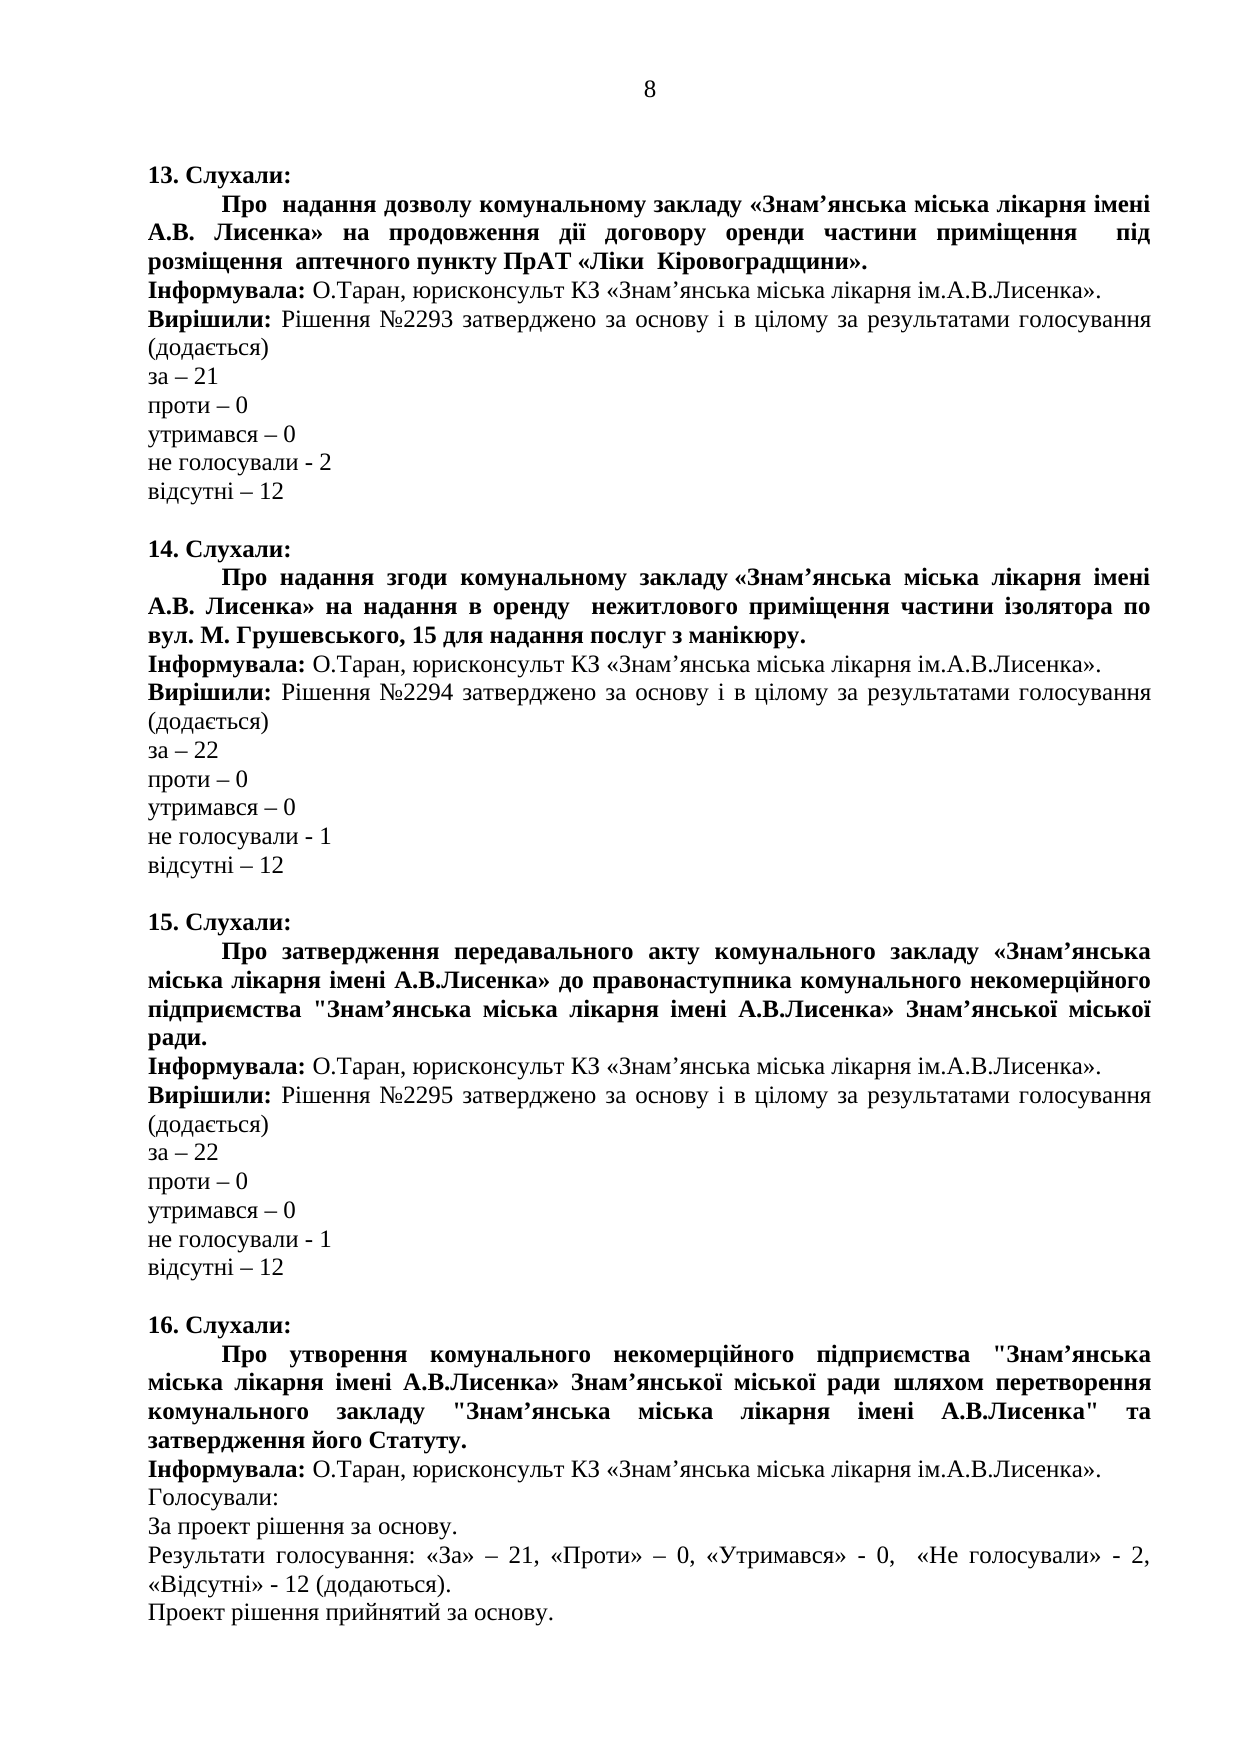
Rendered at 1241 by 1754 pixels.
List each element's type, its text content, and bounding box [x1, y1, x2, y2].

text За проект рішення за основу. [148, 1511, 1152, 1540]
text Результати голосування: «За» – 21, «Проти» – 0, «Утримався» - 0, «Не голосували» - 2, «Відсутні» - 12 (додаються). [148, 1540, 1152, 1597]
text за – 21 [148, 361, 1152, 390]
text Про утворення комунального некомерційного підприємства "Знам’янська міська лікарня імені А.В.Лисенка» Знам’янської міської ради шляхом перетворення комунального закладу "Знам’янська міська лікарня імені А.В.Лисенка" та затвердження його Статуту. [148, 1339, 1152, 1454]
text Проект рішення прийнятий за основу. [148, 1597, 1152, 1626]
text не голосували - 2 [148, 447, 1152, 476]
text Інформувала: О.Таран, юрисконсульт КЗ «Знам’янська міська лікарня ім.А.В.Лисенка». [148, 275, 1152, 304]
text Вирішили: Рішення №2293 затверджено за основу і в цілому за результатами голосування (додається) [148, 304, 1152, 361]
text Вирішили: Рішення №2295 затверджено за основу і в цілому за результатами голосування (додається) [148, 1080, 1152, 1137]
text Про надання згоди комунальному закладу «Знам’янська міська лікарня імені А.В. Лисенка» на надання в оренду нежитлового приміщення частини ізолятора по вул. М. Грушевського, 15 для надання послуг з манікюру. [148, 562, 1152, 649]
text проти – 0 [148, 1166, 1152, 1195]
text Про затвердження передавального акту комунального закладу «Знам’янська міська лікарня імені А.В.Лисенка» до правонаступника комунального некомерційного підприємства "Знам’янська міська лікарня імені А.В.Лисенка» Знам’янської міської ради. [148, 936, 1152, 1051]
text відсутні – 12 [148, 850, 1152, 879]
text 14. Слухали: [148, 534, 1152, 562]
text 16. Слухали: [148, 1310, 1152, 1339]
text Інформувала: О.Таран, юрисконсульт КЗ «Знам’янська міська лікарня ім.А.В.Лисенка». [148, 1051, 1152, 1080]
text відсутні – 12 [148, 1252, 1152, 1281]
text Інформувала: О.Таран, юрисконсульт КЗ «Знам’янська міська лікарня ім.А.В.Лисенка». [148, 1454, 1152, 1482]
text утримався – 0 [148, 419, 1152, 447]
text проти – 0 [148, 764, 1152, 792]
text не голосували - 1 [148, 821, 1152, 850]
text Вирішили: Рішення №2294 затверджено за основу і в цілому за результатами голосування (додається) [148, 677, 1152, 735]
text утримався – 0 [148, 792, 1152, 821]
text 15. Слухали: [148, 907, 1152, 936]
text Інформувала: О.Таран, юрисконсульт КЗ «Знам’янська міська лікарня ім.А.В.Лисенка». [148, 649, 1152, 677]
text за – 22 [148, 1137, 1152, 1166]
text 13. Слухали: [148, 160, 1152, 189]
text відсутні – 12 [148, 476, 1152, 505]
text проти – 0 [148, 390, 1152, 419]
text Голосували: [148, 1482, 1152, 1511]
text утримався – 0 [148, 1195, 1152, 1224]
text за – 22 [148, 735, 1152, 764]
text не голосували - 1 [148, 1224, 1152, 1252]
